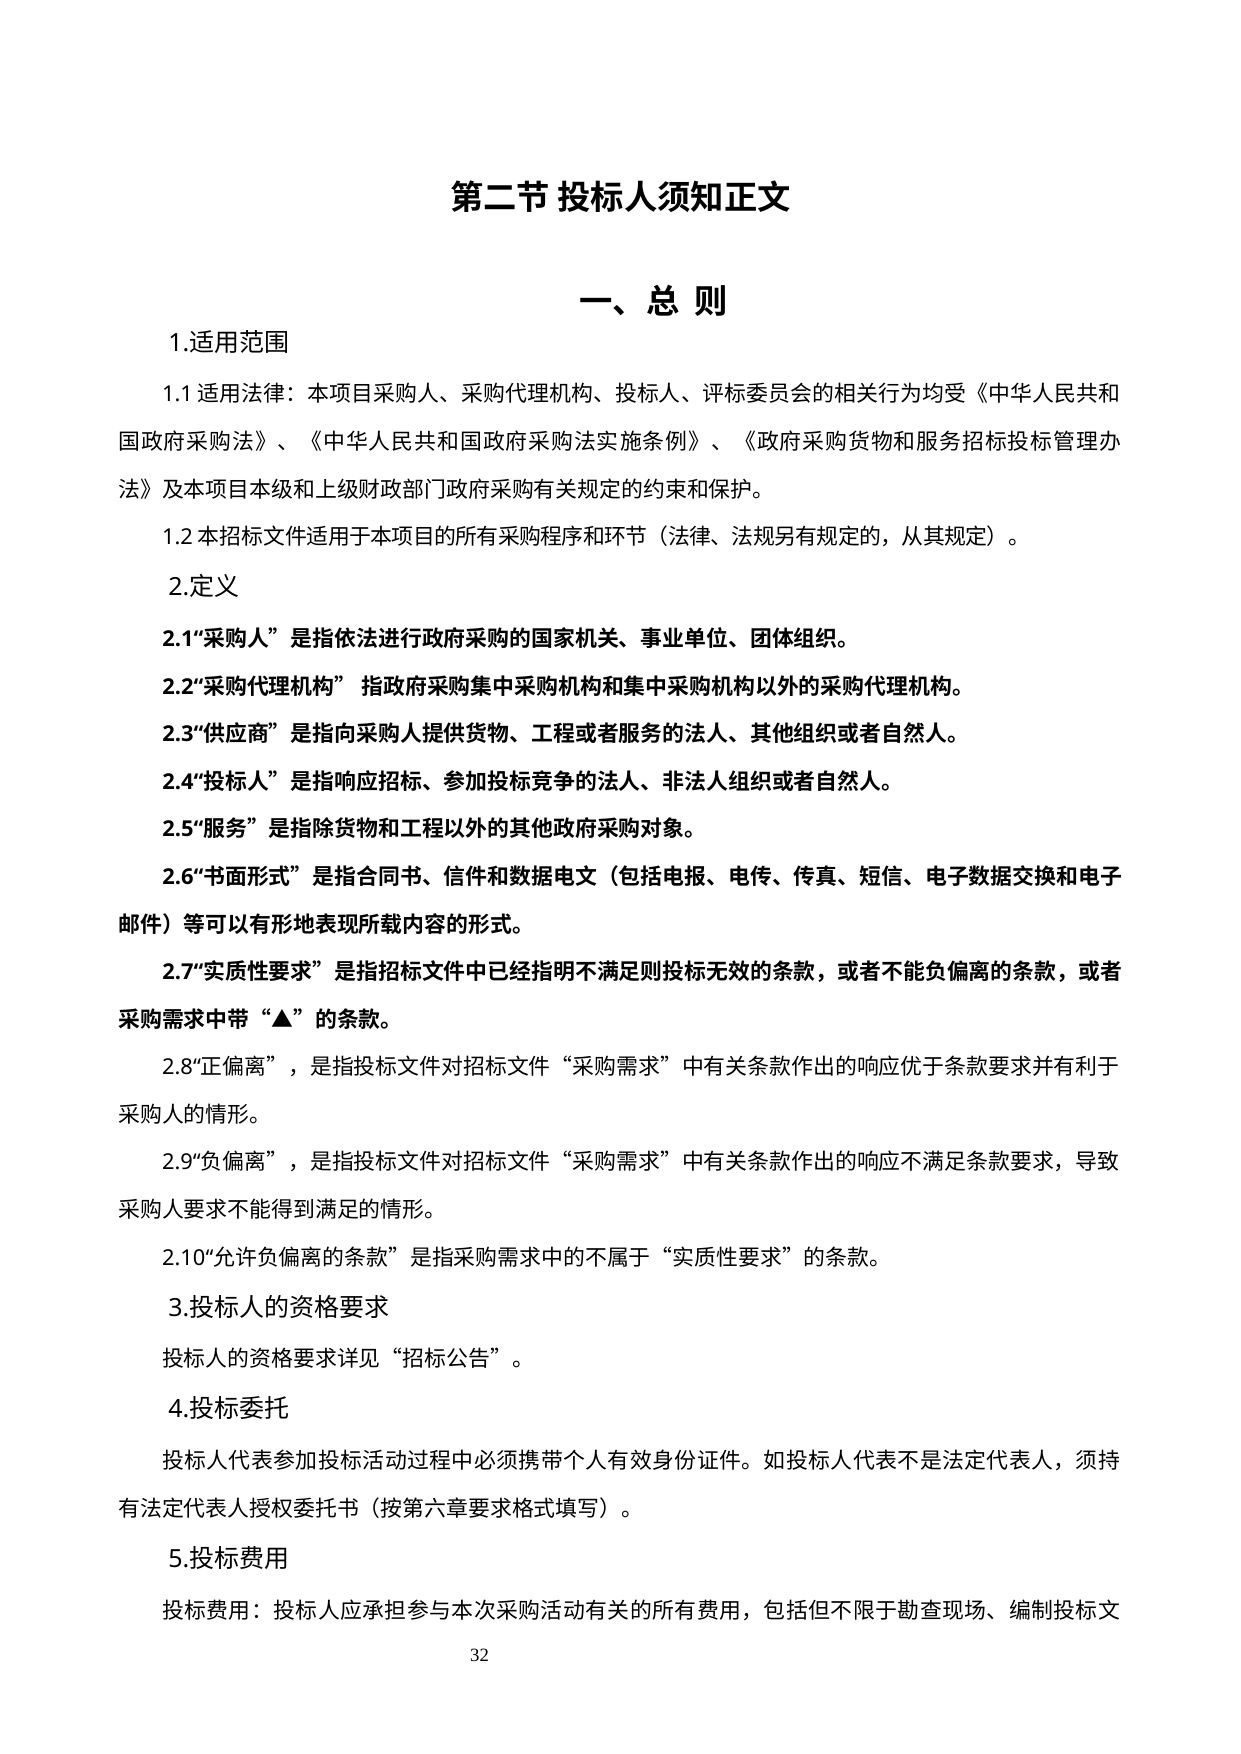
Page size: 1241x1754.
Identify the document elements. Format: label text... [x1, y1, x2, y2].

text 2.6“书面形式”是指合同书、信件和数据电文（包括电报、电传、传真、短信、电子数据交换和电子邮件）等可以有形地表现所载内容的形式。 [118, 859, 1122, 938]
text 3.投标人的资格要求 [118, 1287, 1122, 1323]
text 2.1“采购人”是指依法进行政府采购的国家机关、事业单位、团体组织。 [118, 621, 1122, 653]
subtitle 一、总 则 [118, 280, 1122, 322]
text 1.1适用法律：本项目采购人、采购代理机构、投标人、评标委员会的相关行为均受《中华人民共和国政府采购法》、《中华人民共和国政府采购法实施条例》、《政府采购货物和服务招标投标管理办法》及本项目本级和上级财政部门政府采购有关规定的约束和保护。 [118, 376, 1122, 503]
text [118, 1593, 1122, 1624]
text 2.9“负偏离”，是指投标文件对招标文件“采购需求”中有关条款作出的响应不满足条款要求，导致采购人要求不能得到满足的情形。 [118, 1144, 1122, 1224]
subtitle 第二节 投标人须知正文 [118, 170, 1122, 219]
text 4.投标委托 [118, 1389, 1122, 1425]
text 2.3“供应商”是指向采购人提供货物、工程或者服务的法人、其他组织或者自然人。 [118, 716, 1122, 748]
text 2.定义 [118, 567, 1122, 603]
text 2.2“采购代理机构” 指政府采购集中采购机构和集中采购机构以外的采购代理机构。 [118, 669, 1122, 700]
text 2.5“服务”是指除货物和工程以外的其他政府采购对象。 [118, 811, 1122, 843]
text 投标人的资格要求详见“招标公告”。 [118, 1341, 1122, 1373]
text 2.10“允许负偏离的条款”是指采购需求中的不属于“实质性要求”的条款。 [118, 1239, 1122, 1271]
text 2.4“投标人”是指响应招标、参加投标竞争的法人、非法人组织或者自然人。 [118, 764, 1122, 796]
text 5.投标费用 [118, 1538, 1122, 1574]
text 2.7“实质性要求”是指招标文件中已经指明不满足则投标无效的条款，或者不能负偏离的条款，或者采购需求中带“▲”的条款。 [118, 954, 1122, 1033]
text 投标人代表参加投标活动过程中必须携带个人有效身份证件。如投标人代表不是法定代表人，须持有法定代表人授权委托书（按第六章要求格式填写）。 [118, 1443, 1122, 1522]
text 2.8“正偏离”，是指投标文件对招标文件“采购需求”中有关条款作出的响应优于条款要求并有利于采购人的情形。 [118, 1049, 1122, 1128]
text 1.适用范围 [118, 322, 1122, 358]
text 1.2本招标文件适用于本项目的所有采购程序和环节（法律、法规另有规定的，从其规定）。 [118, 519, 1122, 551]
